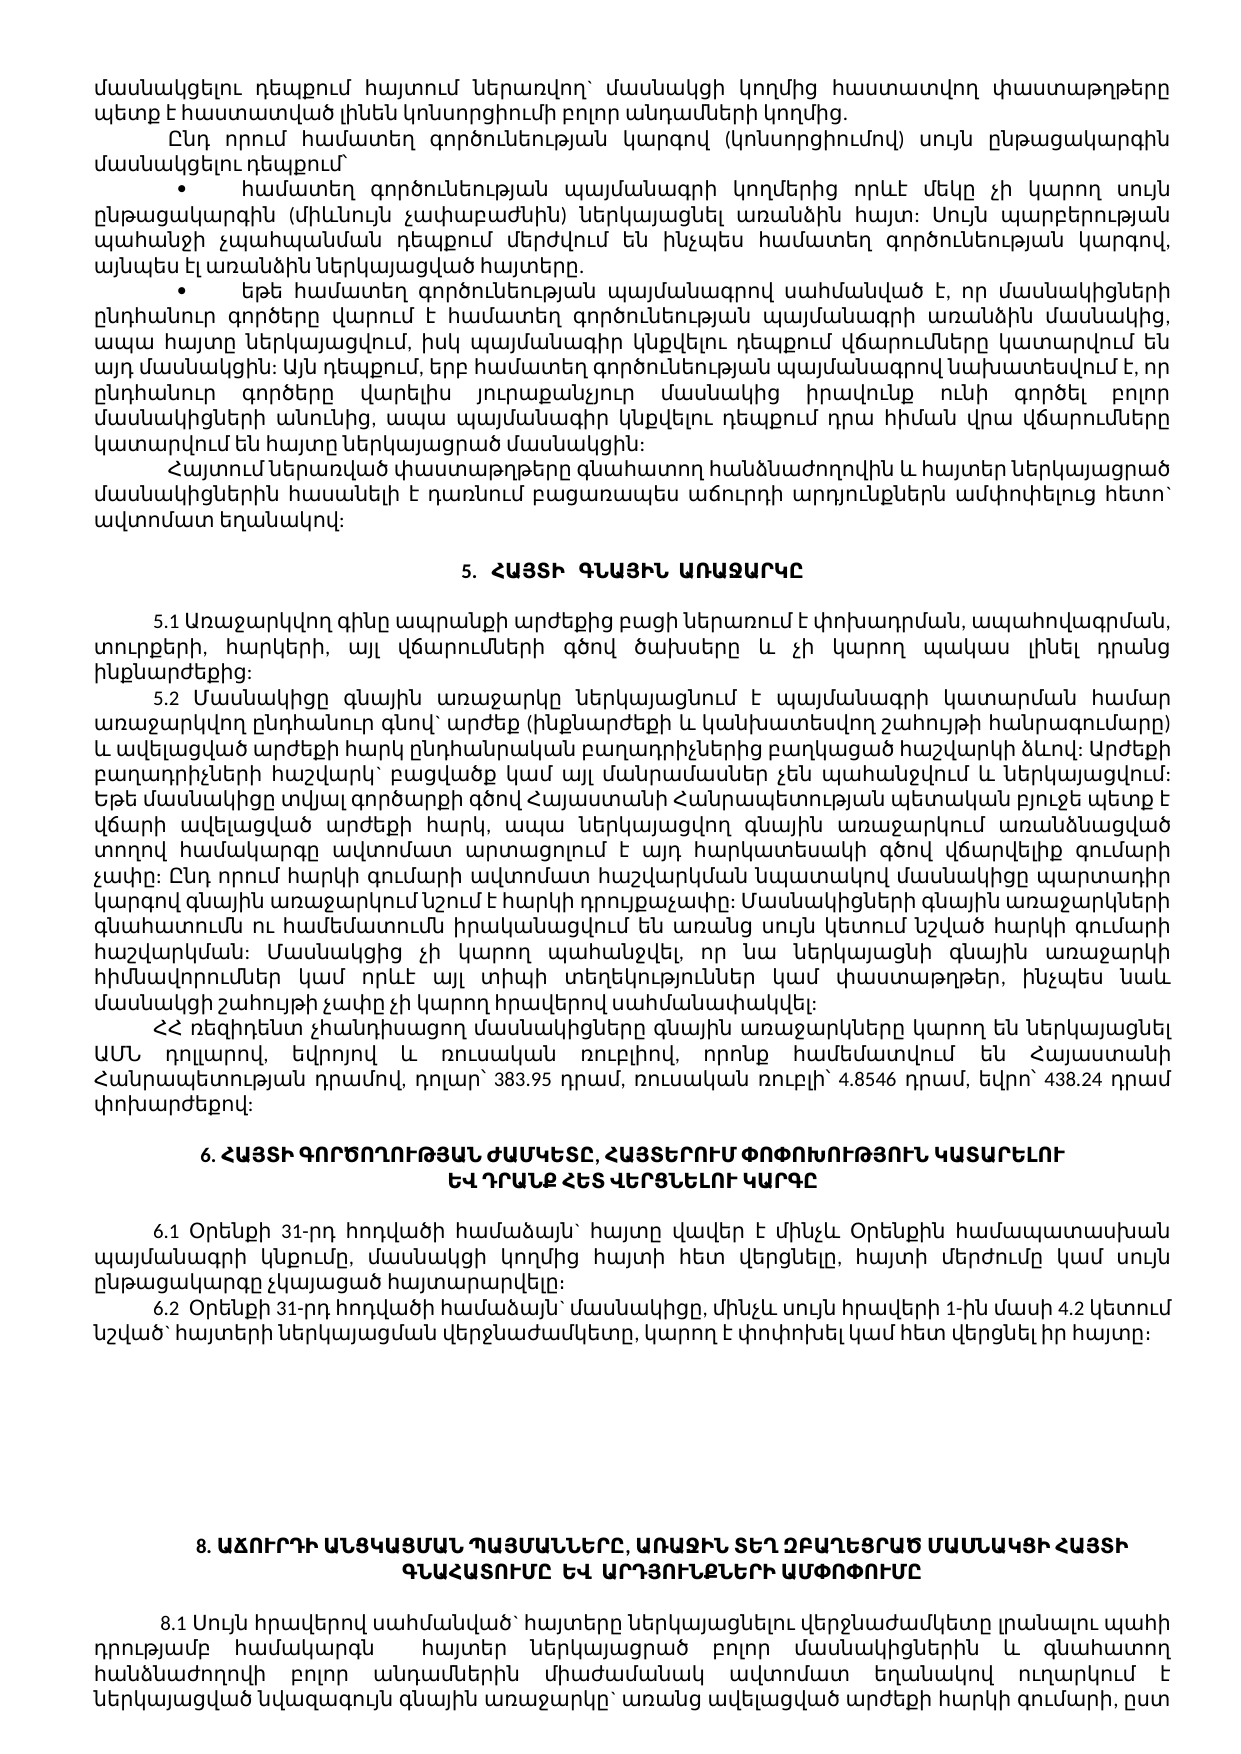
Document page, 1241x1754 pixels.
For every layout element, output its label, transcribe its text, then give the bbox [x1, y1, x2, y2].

text ՀՀ ռեզիդենտ չհանդիսացող մասնակիցները գնային առաջարկները կարող են ներկայացնել ԱՄՆ դոլլարով, եվրոյով և ռուսական ռուբլիով, որոնք համեմատվում են Հայաստանի Հանրապետության դրամով, դոլար՝ 383.95 դրամ, ռուսական ռուբլի՝ 4.8546 դրամ, եվրո՝ 438.24 դրամ փոխարժեքով: [94, 1015, 1171, 1117]
text 6.2 Օրենքի 31-րդ հոդվածի համաձայն` մասնակիցը, մինչև սույն հրավերի 1-ին մասի 4.2 կետում նշված` հայտերի ներկայացման վերջնաժամկետը, կարող է փոփոխել կամ հետ վերցնել իր հայտը։ [94, 1295, 1171, 1346]
text 5.1 Առաջարկվող գինը ապրանքի արժեքից բացի ներառում է փոխադրման, ապահովագրման, տուրքերի, հարկերի, այլ վճարումների գծով ծախսերը և չի կարող պակաս լինել դրանց ինքնարժեքից: [94, 609, 1171, 685]
text 5. ՀԱՅՏԻ ԳՆԱՅԻՆ ԱՌԱՋԱՐԿԸ [94, 558, 1171, 583]
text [94, 75, 1171, 126]
list համատեղ գործունեության պայմանագրի կողմերից որևէ մեկը չի կարող սույն ընթացակարգին (միևնույն չափաբաժնին) ներկայացնել առանձին հայտ: Սույն պարբերության պահանջի չպահպանման դեպքում մերժվում են ինչպես համատեղ գործունեության կարգով, այնպես էլ առանձին ներկայացված հայտերը. [94, 177, 1171, 278]
text Հայտում ներառված փաստաթղթերը գնահատող հանձնաժողովին և հայտեր ներկայացրած մասնակիցներին հասանելի է դառնում բացառապես աճուրդի արդյունքներն ամփոփելուց հետո` ավտոմատ եղանակով: [94, 456, 1171, 532]
text ԵՎ ԴՐԱՆՔ ՀԵՏ ՎԵՐՑՆԵԼՈՒ ԿԱՐԳԸ [94, 1168, 1171, 1193]
list եթե համատեղ գործունեության պայմանագրով սահմանված է, որ մասնակիցների ընդհանուր գործերը վարում է համատեղ գործունեության պայմանագրի առանձին մասնակից, ապա հայտը ներկայացվում, իսկ պայմանագիր կնքվելու դեպքում վճարումները կատարվում են այդ մասնակցին: Այն դեպքում, երբ համատեղ գործունեության պայմանագրով նախատեսվում է, որ ընդհանուր գործերը վարելիս յուրաքանչյուր մասնակից իրավունք ունի գործել բոլոր մասնակիցների անունից, ապա պայմանագիր կնքվելու դեպքում դրա հիման վրա վճարումները կատարվում են հայտը ներկայացրած մասնակցին: [94, 278, 1171, 456]
text 5.2 Մասնակիցը գնային առաջարկը ներկայացնում է պայմանագրի կատարման համար առաջարկվող ընդհանուր գնով` արժեք (ինքնարժեքի և կանխատեսվող շահույթի հանրագումարը) և ավելացված արժեքի հարկ ընդհանրական բաղադրիչներից բաղկացած հաշվարկի ձևով: Արժեքի բաղադրիչների հաշվարկ` բացվածք կամ այլ մանրամասներ չեն պահանջվում և ներկայացվում: Եթե մասնակիցը տվյալ գործարքի գծով Հայաստանի Հանրապետության պետական բյուջե պետք է վճարի ավելացված արժեքի հարկ, ապա ներկայացվող գնային առաջարկում առանձնացված տողով համակարգը ավտոմատ արտացոլում է այդ հարկատեսակի գծով վճարվելիք գումարի չափը: Ընդ որում հարկի գումարի ավտոմատ հաշվարկման նպատակով մասնակիցը պարտադիր կարգով գնային առաջարկում նշում է հարկի դրույքաչափը: Մասնակիցների գնային առաջարկների գնահատումն ու համեմատումն իրականացվում են առանց սույն կետում նշված հարկի գումարի հաշվարկման: Մասնակցից չի կարող պահանջվել, որ նա ներկայացնի գնային առաջարկի հիմնավորումներ կամ որևէ այլ տիպի տեղեկություններ կամ փաստաթղթեր, ինչպես նաև մասնակցի շահույթի չափը չի կարող հրավերով սահմանափակվել: [94, 685, 1171, 1015]
text ԳՆԱՀԱՏՈՒՄԸ ԵՎ ԱՐԴՅՈՒՆՔՆԵՐԻ ԱՄՓՈՓՈՒՄԸ [94, 1559, 1171, 1584]
text 6.1 Օրենքի 31-րդ հոդվածի համաձայն` հայտը վավեր է մինչև Օրենքին համապատասխան պայմանագրի կնքումը, մասնակցի կողմից հայտի հետ վերցնելը, հայտի մերժումը կամ սույն ընթացակարգը չկայացած հայտարարվելը։ [94, 1219, 1171, 1295]
text 8. ԱՃՈՒՐԴԻ ԱՆՑԿԱՑՄԱՆ ՊԱՅՄԱՆՆԵՐԸ, ԱՌԱՋԻՆ ՏԵՂ ԶԲԱՂԵՑՐԱԾ ՄԱՍՆԱԿՑԻ ՀԱՅՏԻ [94, 1534, 1171, 1559]
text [94, 1610, 1171, 1712]
text Ընդ որում համատեղ գործունեության կարգով (կոնսորցիումով) սույն ընթացակարգին մասնակցելու դեպքում՝ [94, 126, 1171, 177]
text 6. ՀԱՅՏԻ ԳՈՐԾՈՂՈՒԹՅԱՆ ԺԱՄԿԵՏԸ, ՀԱՅՏԵՐՈՒՄ ՓՈՓՈԽՈՒԹՅՈՒՆ ԿԱՏԱՐԵԼՈՒ [94, 1142, 1171, 1168]
